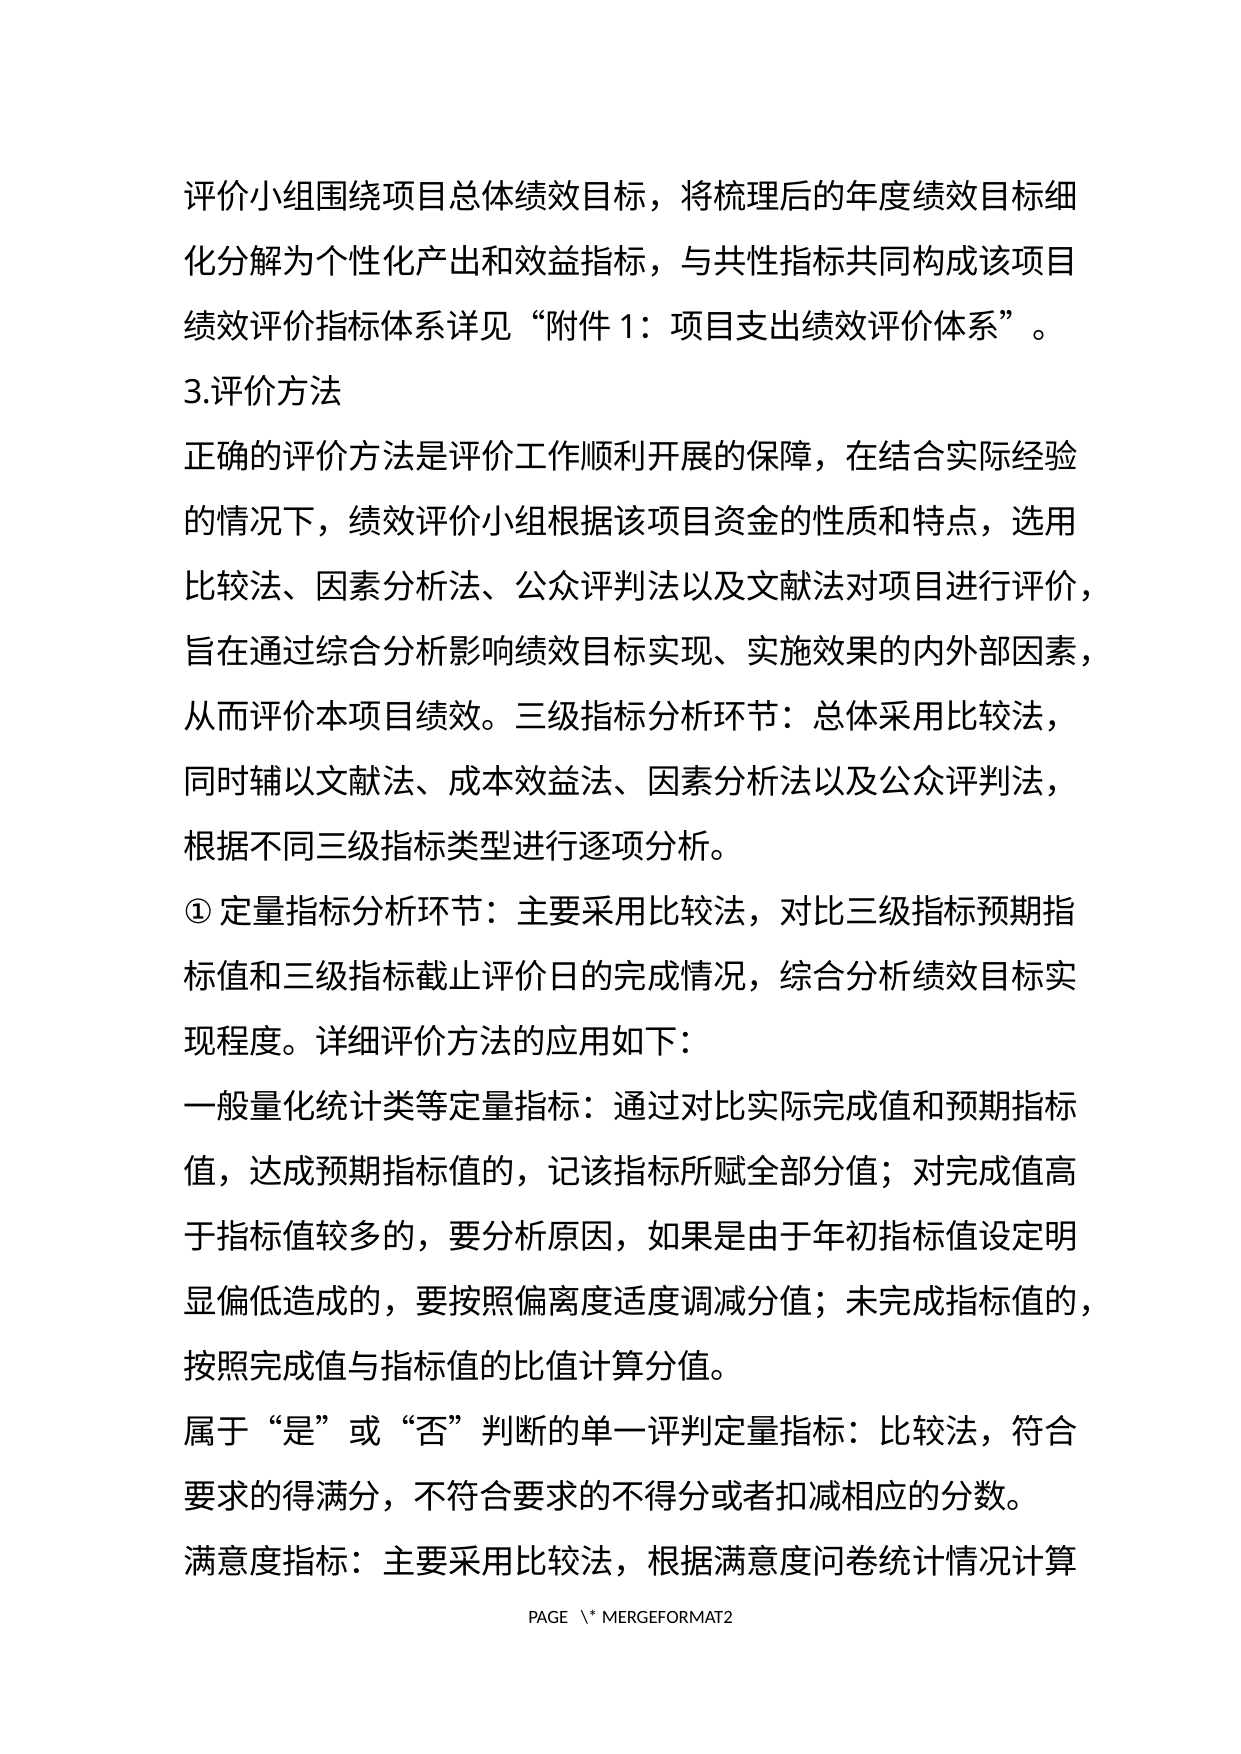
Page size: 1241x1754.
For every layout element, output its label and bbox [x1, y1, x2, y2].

text [183, 162, 1078, 1592]
